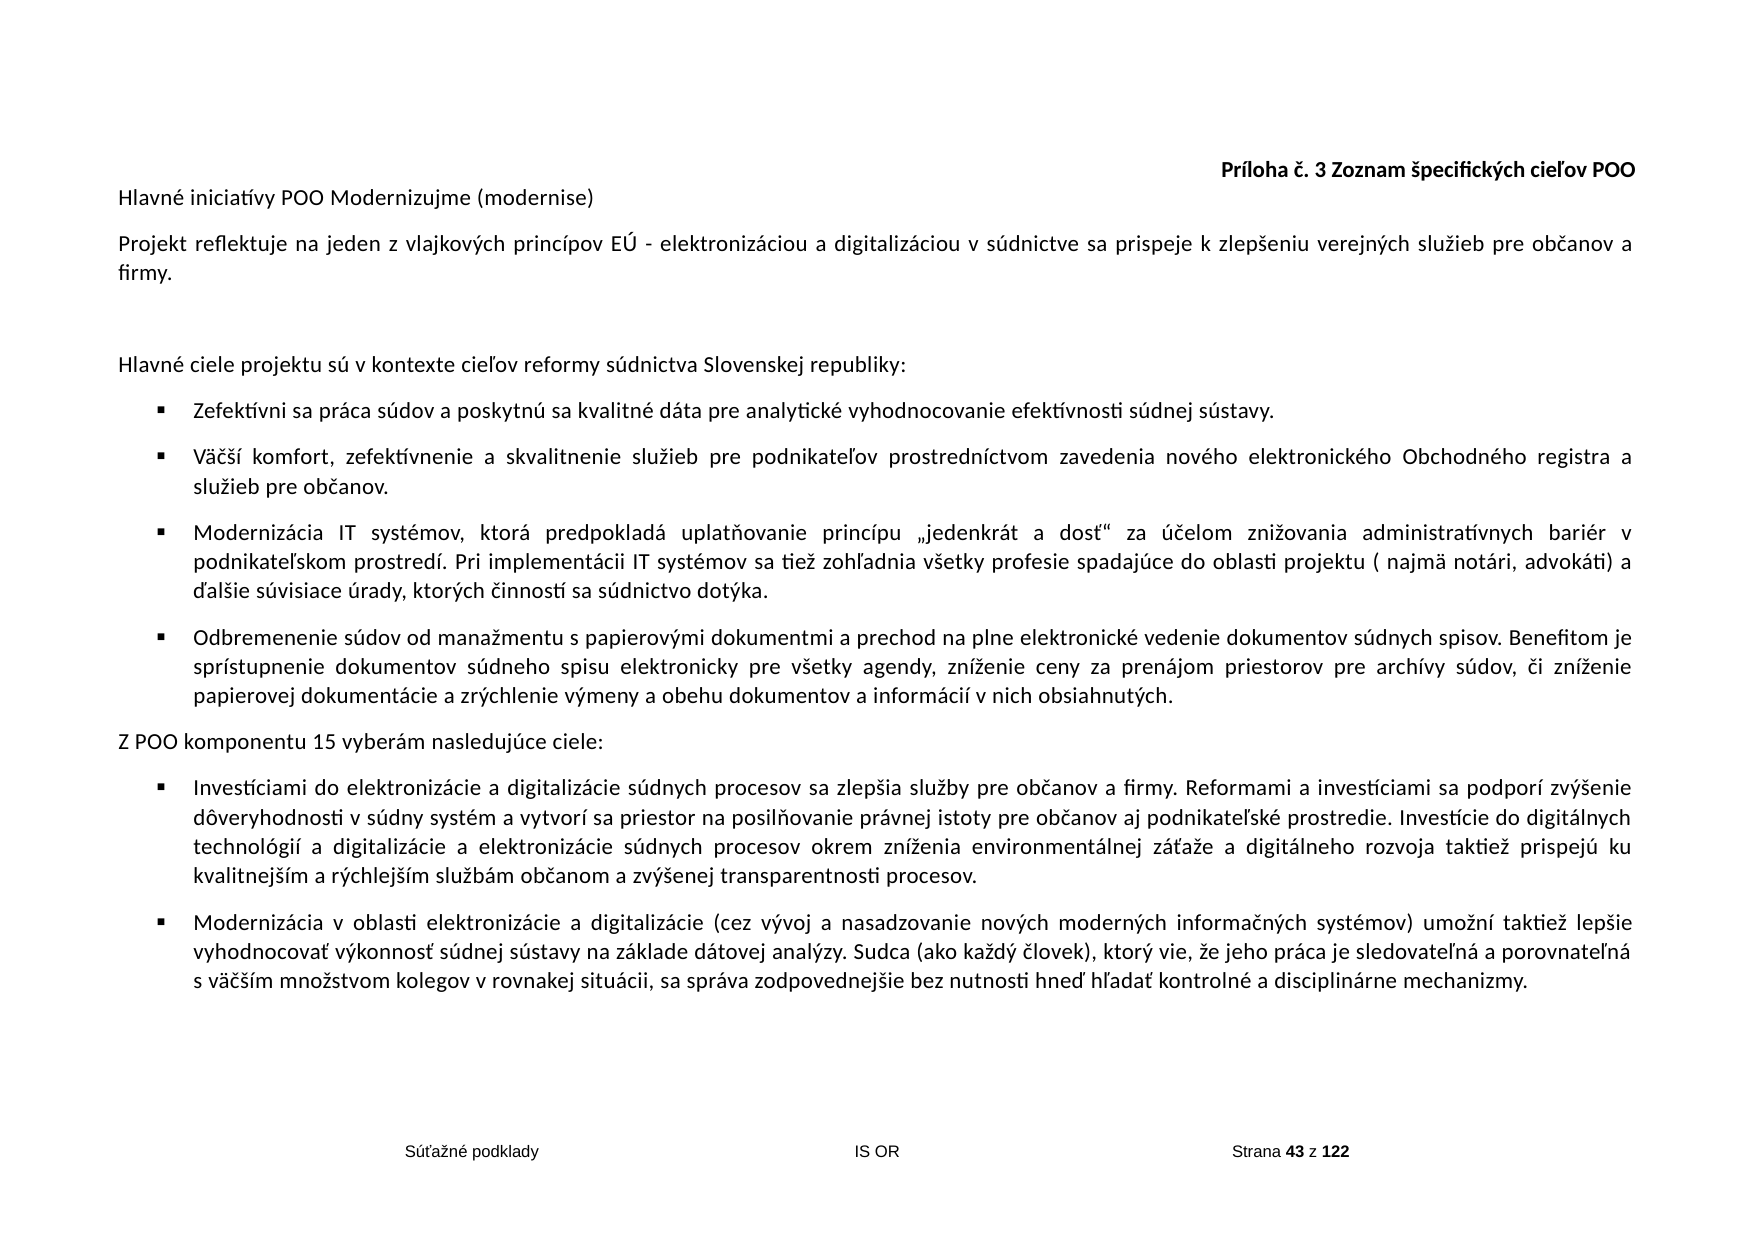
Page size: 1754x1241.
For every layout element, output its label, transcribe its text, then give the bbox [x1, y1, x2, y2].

list Investíciami do elektronizácie a digitalizácie súdnych procesov sa zlepšia služby pre občanov a firmy. Reformami a investíciami sa podporí zvýšenie dôveryhodnosti v súdny systém a vytvorí sa priestor na posilňovanie právnej istoty pre občanov aj podnikateľské prostredie. Investície do digitálnych technológií a digitalizácie a elektronizácie súdnych procesov okrem zníženia environmentálnej záťaže a digitálneho rozvoja taktiež prispejú ku kvalitnejším a rýchlejším službám občanom a zvýšenej transparentnosti procesov. [156, 773, 1636, 890]
list Zefektívni sa práca súdov a poskytnú sa kvalitné dáta pre analytické vyhodnocovanie efektívnosti súdnej sústavy. [156, 396, 1636, 424]
list Odbremenenie súdov od manažmentu s papierovými dokumentmi a prechod na plne elektronické vedenie dokumentov súdnych spisov. Benefitom je sprístupnenie dokumentov súdneho spisu elektronicky pre všetky agendy, zníženie ceny za prenájom priestorov pre archívy súdov, či zníženie papierovej dokumentácie a zrýchlenie výmeny a obehu dokumentov a informácií v nich obsiahnutých. [156, 623, 1636, 709]
list Modernizácia v oblasti elektronizácie a digitalizácie (cez vývoj a nasadzovanie nových moderných informačných systémov) umožní taktiež lepšie vyhodnocovať výkonnosť súdnej sústavy na základe dátovej analýzy. Sudca (ako každý človek), ktorý vie, že jeho práca je sledovateľná a porovnateľná s väčším množstvom kolegov v rovnakej situácii, sa správa zodpovednejšie bez nutnosti hneď hľadať kontrolné a disciplinárne mechanizmy. [156, 908, 1636, 994]
text Z POO komponentu 15 vyberám nasledujúce ciele: [118, 727, 1636, 756]
text Hlavné ciele projektu sú v kontexte cieľov reformy súdnictva Slovenskej republiky: [118, 350, 1636, 378]
list Modernizácia IT systémov, ktorá predpokladá uplatňovanie princípu „jedenkrát a dosť“ za účelom znižovania administratívnych bariér v podnikateľskom prostredí. Pri implementácii IT systémov sa tiež zohľadnia všetky profesie spadajúce do oblasti projektu ( najmä notári, advokáti) a ďalšie súvisiace úrady, ktorých činností sa súdnictvo dotýka. [156, 518, 1636, 605]
text Hlavné iniciatívy POO Modernizujme (modernise) [118, 183, 1636, 211]
list Väčší komfort, zefektívnenie a skvalitnenie služieb pre podnikateľov prostredníctvom zavedenia nového elektronického Obchodného registra a služieb pre občanov. [156, 442, 1636, 500]
subtitle Príloha č. 3 Zoznam špecifických cieľov POO [118, 155, 1636, 183]
text Projekt reflektuje na jeden z vlajkových princípov EÚ - elektronizáciou a digitalizáciou v súdnictve sa prispeje k zlepšeniu verejných služieb pre občanov a firmy. [118, 229, 1636, 286]
